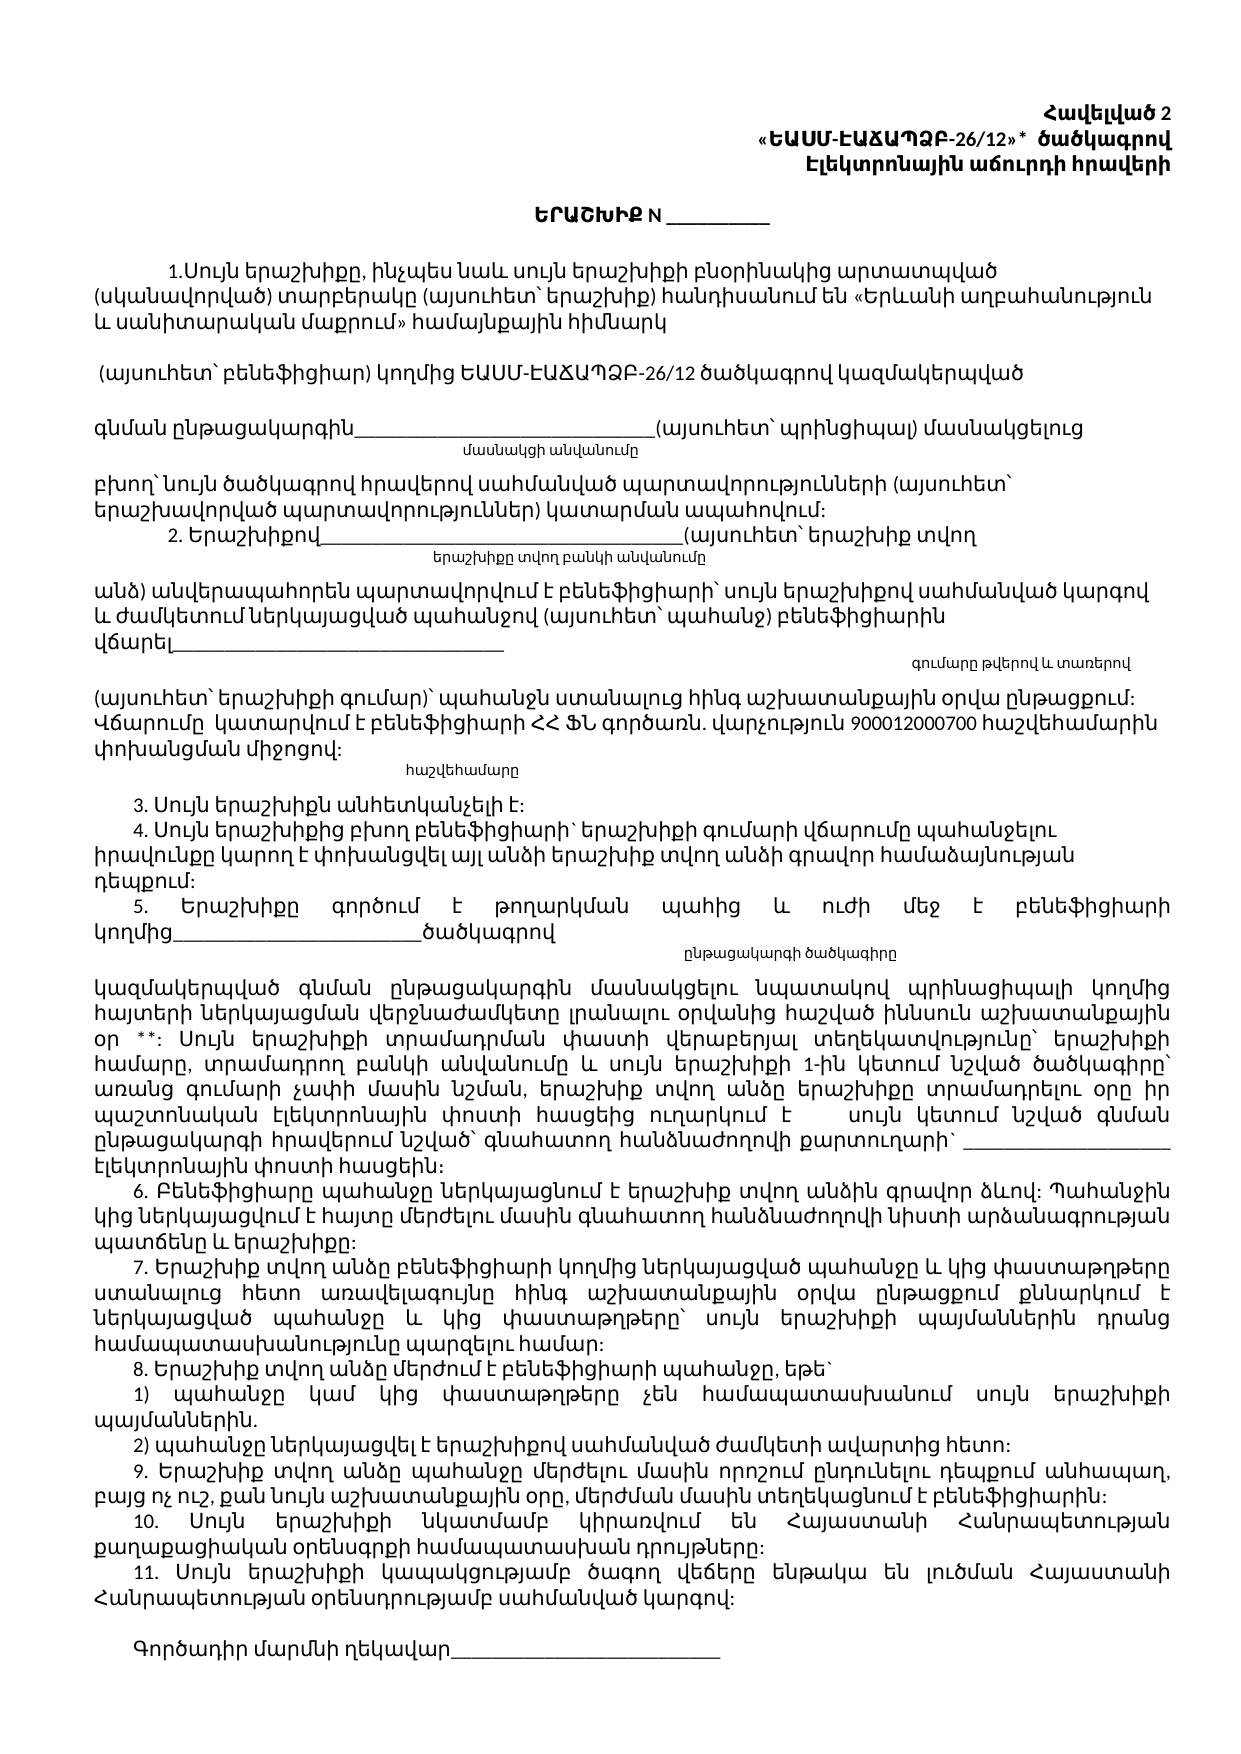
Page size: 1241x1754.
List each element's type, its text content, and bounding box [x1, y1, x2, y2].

text 11. Սույն երաշխիքի կապակցությամբ ծագող վեճերը ենթակա են լուծման Հայաստանի Հանրապետության օրենսդրությամբ սահմանված կարգով: [94, 1559, 1171, 1610]
text 1) պահանջը կամ կից փաստաթղթերը չեն համապատասխանում սույն երաշխիքի պայմաններին. [94, 1382, 1171, 1432]
text հաշվեհամարը [94, 761, 1171, 792]
text կազմակերպված գնման ընթացակարգին մասնակցելու նպատակով պրինացիպալի կողմից հայտերի ներկայացման վերջնաժամկետը լրանալու օրվանից հաշված իննսուն աշխատանքային օր **: Սույն երաշխիքի տրամադրման փաստի վերաբերյալ տեղեկատվությունը՝ երաշխիքի համարը, տրամադրող բանկի անվանումը և սույն երաշխիքի 1-ին կետում նշված ծածկագիրը՝ առանց գումարի չափի մասին նշման, երաշխիք տվող անձը երաշխիքը տրամադրելու օրը իր պաշտոնական էլեկտրոնային փոստի հասցեից ուղարկում է սույն կետում նշված գնման ընթացակարգի հրավերում նշված՝ գնահատող հանձնաժողովի քարտուղարի` ____________________ էլեկտրոնային փոստի հասցեին։ [94, 975, 1171, 1178]
text Էլեկտրոնային աճուրդի հրավերի [94, 151, 1171, 177]
text (այսուհետ՝ երաշխիքի գումար)՝ պահանջն ստանալուց հինգ աշխատանքային օրվա ընթացքում: Վճարումը կատարվում է բենեֆիցիարի ՀՀ ՖՆ գործառն. վարչություն 900012000700 հաշվեհամարին փոխանցման միջոցով: [94, 685, 1171, 761]
text 8. Երաշխիք տվող անձը մերժում է բենեֆիցիարի պահանջը, եթե` [94, 1356, 1171, 1382]
text (այսուհետ՝ բենեֆիցիար) կողմից ԵԱՍՄ-ԷԱՃԱՊՁԲ-26/12 ծածկագրով կազմակերպված [94, 360, 1171, 416]
text 3. Սույն երաշխիքն անհետկանչելի է: [94, 792, 1171, 817]
text գնման ընթացակարգին_____________________________(այսուհետ՝ պրինցիպալ) մասնակցելուց [94, 416, 1171, 441]
text Հավելված 2 [94, 100, 1171, 126]
text ընթացակարգի ծածկագիրը [610, 944, 1171, 975]
text երաշխիքը տվող բանկի անվանումը [94, 548, 1171, 578]
text 5. Երաշխիքը գործում է թողարկման պահից և ուժի մեջ է բենեֆիցիարի կողմից________________________ծածկագրով [94, 893, 1171, 944]
text 10. Սույն երաշխիքի նկատմամբ կիրառվում են Հայաստանի Հանրապետության քաղաքացիական օրենսգրքի համապատասխան դրույթները: [94, 1509, 1171, 1559]
text ԵՐԱՇԽԻՔ N __________ [94, 202, 1171, 227]
text գումարը թվերով և տառերով [831, 654, 1171, 685]
text 2) պահանջը ներկայացվել է երաշխիքով սահմանված ժամկետի ավարտից հետո: [94, 1432, 1171, 1458]
text բխող՝ նույն ծածկագրով հրավերով սահմանված պարտավորությունների (այսուհետ՝ երաշխավորված պարտավորություններ) կատարման ապահովում: [94, 472, 1171, 522]
text անձ) անվերապահորեն պարտավորվում է բենեֆիցիարի՝ սույն երաշխիքով սահմանված կարգով և ժամկետում ներկայացված պահանջով (այսուհետ՝ պահանջ) բենեֆիցիարին վճարել________________________________ [94, 578, 1171, 654]
text 2. Երաշխիքով___________________________________(այսուհետ՝ երաշխիք տվող [94, 522, 1171, 548]
text «ԵԱՍՄ-ԷԱՃԱՊՁԲ-26/12»* ծածկագրով [94, 126, 1171, 151]
text մասնակցի անվանումը [389, 441, 1171, 472]
text 6. Բենեֆիցիարը պահանջը ներկայացնում է երաշխիք տվող անձին գրավոր ձևով: Պահանջին կից ներկայացվում է հայտը մերժելու մասին գնահատող հանձնաժողովի նիստի արձանագրության պատճենը և երաշխիքը: [94, 1178, 1171, 1254]
text Գործադիր մարմնի ղեկավար__________________________ [94, 1636, 1171, 1661]
text 1.Սույն երաշխիքը, ինչպես նաև սույն երաշխիքի բնօրինակից արտատպված (սկանավորված) տարբերակը (այսուհետ՝ երաշխիք) հանդիսանում են «Երևանի աղբահանություն և սանիտարական մաքրում» համայնքային հիմնարկ [94, 258, 1171, 334]
text 9. Երաշխիք տվող անձը պահանջը մերժելու մասին որոշում ընդունելու դեպքում անհապաղ, բայց ոչ ուշ, քան նույն աշխատանքային օրը, մերժման մասին տեղեկացնում է բենեֆիցիարին: [94, 1458, 1171, 1509]
text 4. Սույն երաշխիքից բխող բենեֆիցիարի` երաշխիքի գումարի վճարումը պահանջելու իրավունքը կարող է փոխանցվել այլ անձի երաշխիք տվող անձի գրավոր համաձայնության դեպքում: [94, 817, 1171, 893]
text 7. Երաշխիք տվող անձը բենեֆիցիարի կողմից ներկայացված պահանջը և կից փաստաթղթերը ստանալուց հետո առավելագույնը հինգ աշխատանքային օրվա ընթացքում քննարկում է ներկայացված պահանջը և կից փաստաթղթերը՝ սույն երաշխիքի պայմաններին դրանց համապատասխանությունը պարզելու համար: [94, 1254, 1171, 1356]
